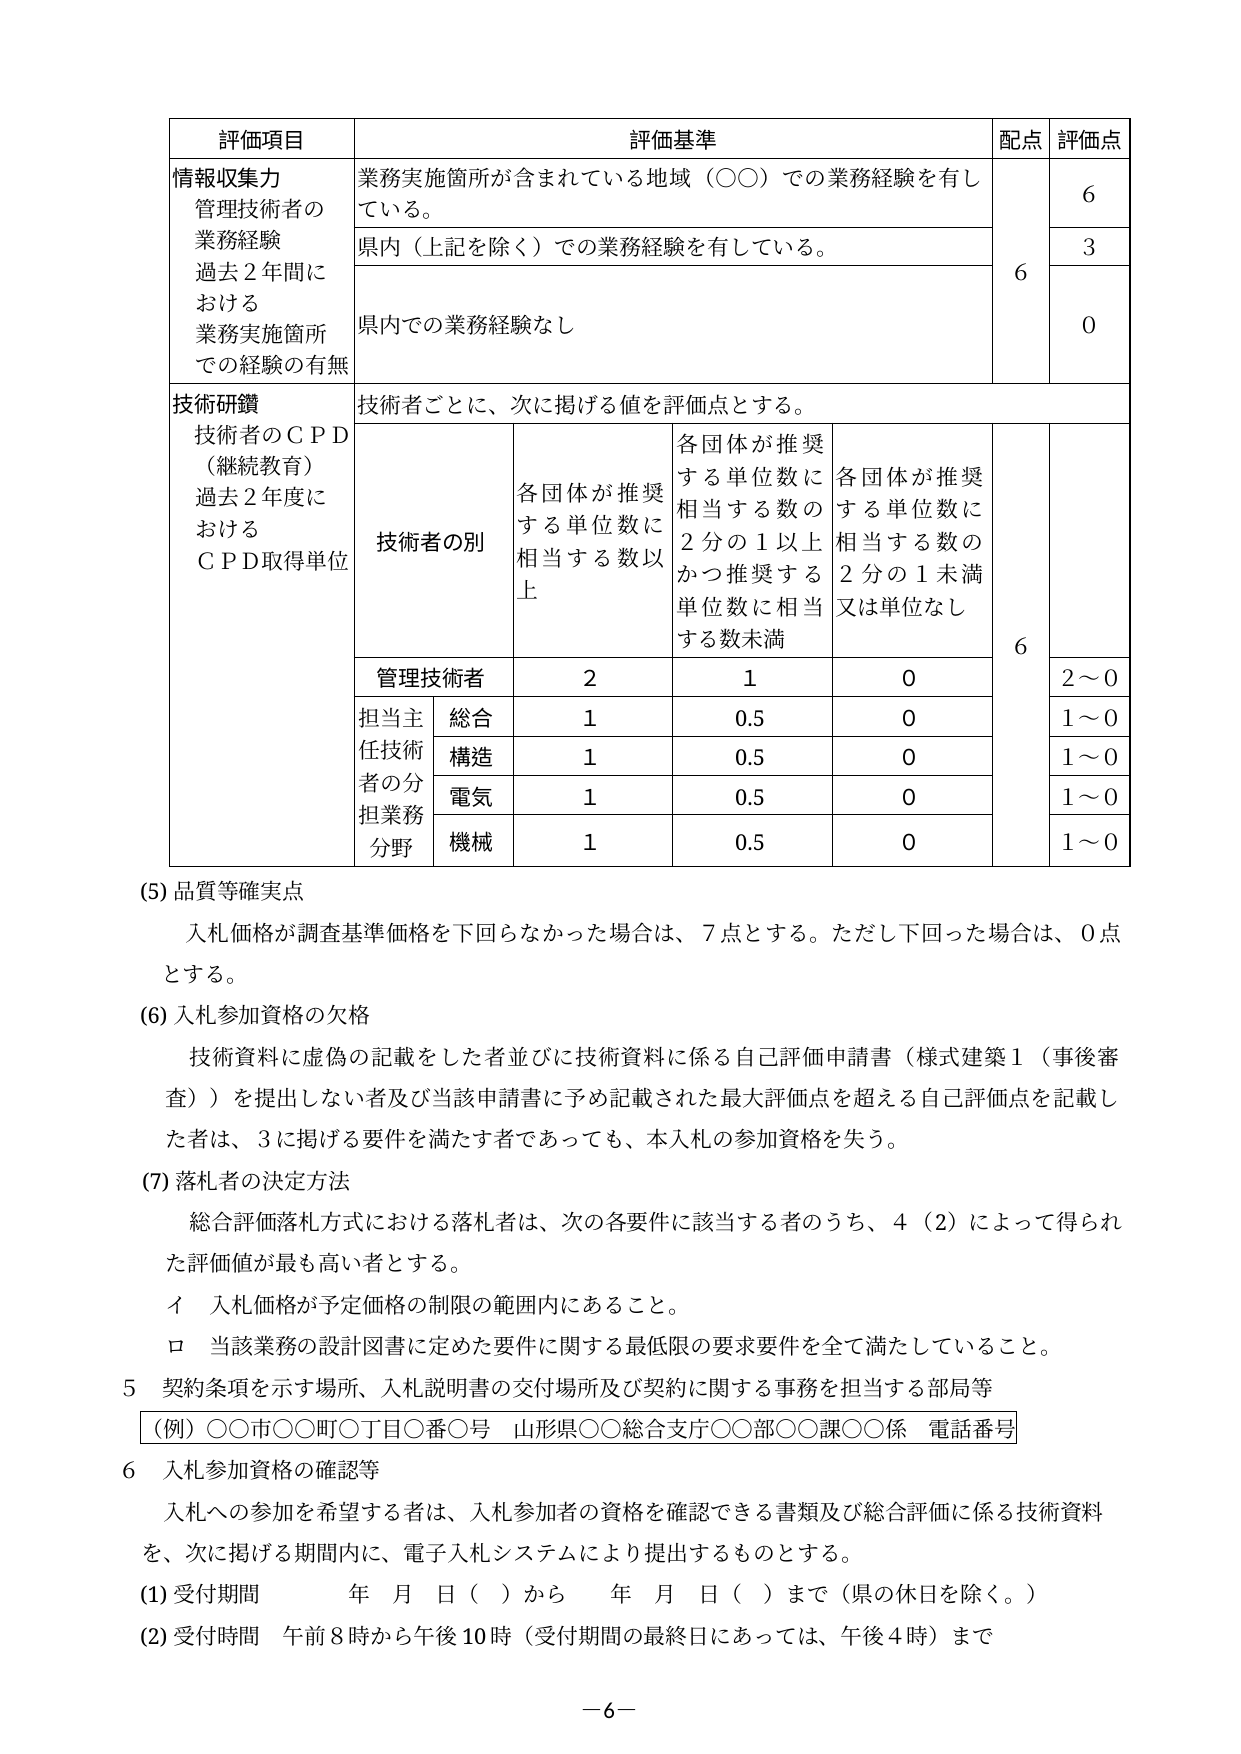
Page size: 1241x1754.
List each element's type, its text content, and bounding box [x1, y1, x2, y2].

text (5) 品質等確実点 [118, 867, 1122, 908]
text ロ 当該業務の設計図書に定めた要件に関する最低限の要求要件を全て満たしていること。 [165, 1322, 1122, 1363]
table_header 配点 [993, 119, 1049, 157]
table_cell 0.5 [673, 815, 832, 866]
table_cell １～０ [1050, 697, 1129, 736]
table_cell ０ [833, 737, 992, 775]
table_cell １ [514, 776, 672, 814]
table_cell 技術者の別 [355, 424, 513, 657]
table_cell 担当主任技術者の分担業務分野 [355, 697, 433, 866]
table_cell 構造 [434, 737, 513, 775]
table_cell 技術研鑽 技術者のＣＰＤ（継続教育） 過去２年度に おける ＣＰＤ取得単位 [170, 384, 354, 866]
text (1) 受付期間 年 月 日（ ）から 年 月 日（ ）まで（県の休日を除く。） [118, 1570, 1122, 1611]
table_cell 電気 [434, 776, 513, 814]
table_cell １ [514, 815, 672, 866]
table_cell ２～０ [1050, 658, 1129, 696]
table_cell 0.5 [673, 737, 832, 775]
table_cell ２ [514, 658, 672, 696]
text 入札価格が調査基準価格を下回らなかった場合は、７点とする。ただし下回った場合は、０点とする。 [161, 908, 1122, 991]
table_cell １ [514, 697, 672, 736]
table_cell ０ [833, 697, 992, 736]
table_cell ６ [1050, 159, 1129, 227]
table_cell 業務実施箇所が含まれている地域（○○）での業務経験を有している。 [355, 159, 992, 227]
table_cell 情報収集力 管理技術者の 業務経験 過去２年間に おける 業務実施箇所 での経験の有無 [170, 159, 354, 383]
table_cell １～０ [1050, 776, 1129, 814]
table_cell ６ [993, 159, 1049, 383]
table_cell [1050, 424, 1129, 657]
table_cell ０ [833, 776, 992, 814]
text 総合評価落札方式における落札者は、次の各要件に該当する者のうち、４（2）によって得られた評価値が最も高い者とする。 [165, 1197, 1122, 1280]
text （例）○○市○○町○丁目○番○号 山形県○○総合支庁○○部○○課○○係 電話番号 [118, 1404, 1122, 1446]
table_cell １～０ [1050, 815, 1129, 866]
table_cell 機械 [434, 815, 513, 866]
table_cell 県内（上記を除く）での業務経験を有している。 [355, 228, 992, 265]
text (2) 受付時間 午前８時から午後10時（受付期間の最終日にあっては、午後４時）まで [118, 1611, 1122, 1652]
table_cell 総合 [434, 697, 513, 736]
table_cell ０ [833, 658, 992, 696]
table_cell ０ [1050, 266, 1129, 383]
table_cell １ [514, 737, 672, 775]
text (6) 入札参加資格の欠格 [118, 991, 1122, 1032]
table_cell 各団体が推奨する単位数に相当する数の２分の１以上かつ推奨する単位数に相当する数未満 [673, 424, 832, 657]
text 入札への参加を希望する者は、入札参加者の資格を確認できる書類及び総合評価に係る技術資料を、次に掲げる期間内に、電子入札システムにより提出するものとする。 [141, 1487, 1122, 1570]
table_cell ３ [1050, 228, 1129, 265]
table_cell 0.5 [673, 776, 832, 814]
table_cell 技術者ごとに、次に掲げる値を評価点とする。 [355, 384, 1129, 422]
table_header 評価項目 [170, 119, 354, 157]
text 技術資料に虚偽の記載をした者並びに技術資料に係る自己評価申請書（様式建築１（事後審査））を提出しない者及び当該申請書に予め記載された最大評価点を超える自己評価点を記載した者は、３に掲げる要件を満たす者であっても、本入札の参加資格を失う。 [165, 1032, 1122, 1156]
text (7) 落札者の決定方法 [142, 1156, 1122, 1197]
text ６ 入札参加資格の確認等 [118, 1446, 1122, 1487]
table_cell ６ [993, 424, 1049, 866]
table_cell 各団体が推奨する単位数に相当する数の２分の１未満又は単位なし [833, 424, 992, 657]
table_header 評価基準 [355, 119, 992, 157]
table_cell 0.5 [673, 697, 832, 736]
text ５ 契約条項を示す場所、入札説明書の交付場所及び契約に関する事務を担当する部局等 [118, 1363, 1122, 1404]
table_header 評価点 [1050, 119, 1129, 157]
table_cell 管理技術者 [355, 658, 513, 696]
table_cell １～０ [1050, 737, 1129, 775]
table_cell １ [673, 658, 832, 696]
table_cell ０ [833, 815, 992, 866]
table_cell 県内での業務経験なし [355, 266, 992, 383]
table_cell 各団体が推奨する単位数に相当する数以上 [514, 424, 672, 657]
text イ 入札価格が予定価格の制限の範囲内にあること。 [165, 1280, 1122, 1322]
